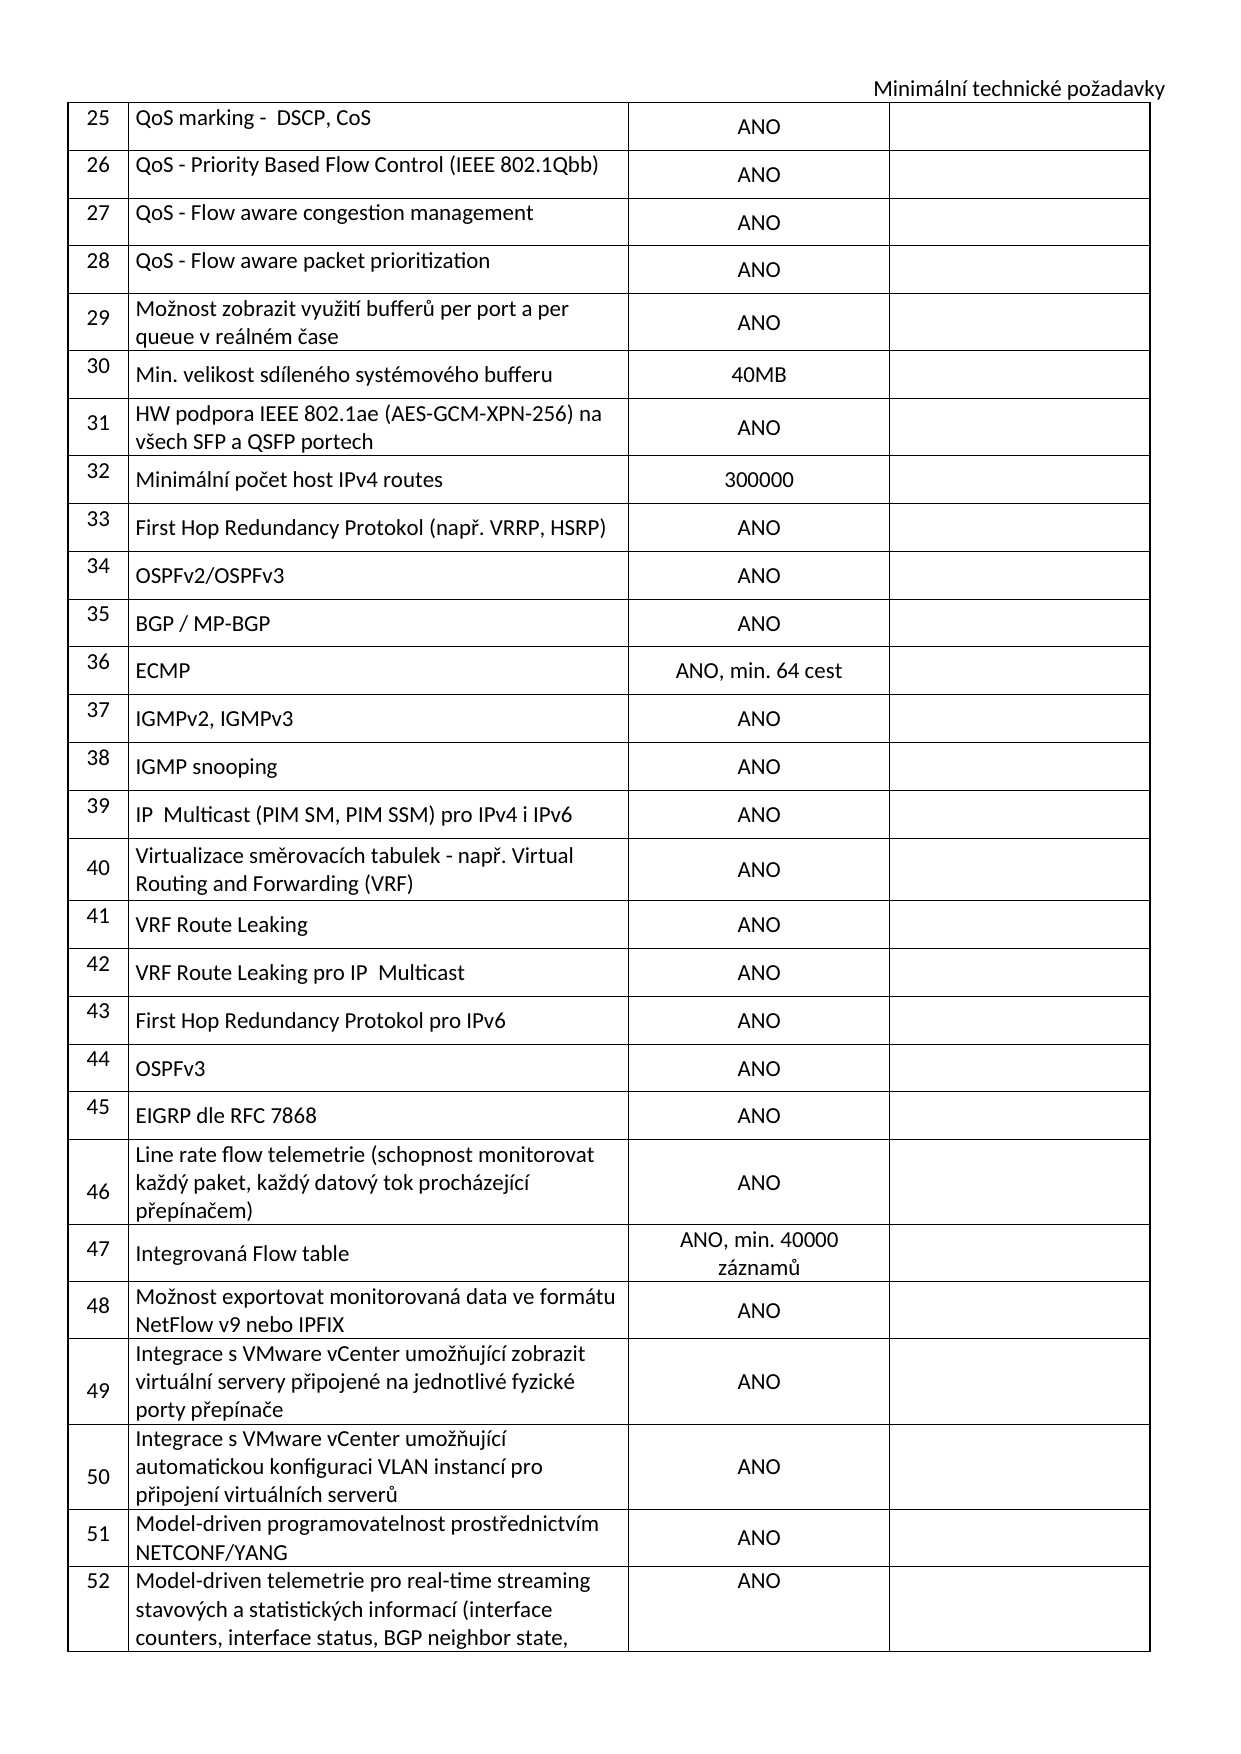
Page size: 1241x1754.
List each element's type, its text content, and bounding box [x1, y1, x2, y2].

table_cell Integrace s VMware vCenter umožňující zobrazit virtuální servery připojené na jednotlivé fyzické porty přepínače [129, 1339, 628, 1423]
table_cell 33 [69, 504, 128, 551]
table_cell ANO [629, 1282, 889, 1338]
table_cell [890, 743, 1149, 790]
table_cell ANO, min. 64 cest [629, 647, 889, 694]
table_cell 47 [69, 1225, 128, 1281]
table_cell VRF Route Leaking pro IP Multicast [129, 949, 628, 996]
table_cell [890, 1510, 1149, 1566]
table_cell [890, 901, 1149, 948]
table_cell 34 [69, 552, 128, 598]
table_cell 48 [69, 1282, 128, 1338]
table_cell [890, 839, 1149, 900]
table_cell ANO [629, 399, 889, 455]
table_cell Virtualizace směrovacích tabulek - např. Virtual Routing and Forwarding (VRF) [129, 839, 628, 900]
table_cell [890, 600, 1149, 646]
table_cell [129, 1567, 628, 1651]
table_cell 30 [69, 351, 128, 398]
table_cell 27 [69, 199, 128, 245]
table_cell 49 [69, 1339, 128, 1423]
table_cell ANO [629, 1510, 889, 1566]
table_cell 46 [69, 1140, 128, 1224]
table_cell 52 [69, 1567, 128, 1651]
table_cell 40MB [629, 351, 889, 398]
table_cell 41 [69, 901, 128, 948]
table_cell ANO [629, 504, 889, 551]
table_cell 39 [69, 791, 128, 837]
table_cell [890, 399, 1149, 455]
table_cell ANO [629, 552, 889, 598]
table_cell IGMPv2, IGMPv3 [129, 695, 628, 742]
table_cell [890, 103, 1149, 149]
table_cell ANO [629, 246, 889, 293]
table_cell QoS - Flow aware congestion management [129, 199, 628, 245]
table_cell [890, 151, 1149, 197]
table_cell EIGRP dle RFC 7868 [129, 1092, 628, 1139]
table_cell 29 [69, 294, 128, 350]
table_cell 300000 [629, 456, 889, 503]
table_cell [890, 1339, 1149, 1423]
table_cell 50 [69, 1425, 128, 1508]
table_cell [890, 695, 1149, 742]
table_cell [890, 1045, 1149, 1091]
table_cell 31 [69, 399, 128, 455]
table_cell 26 [69, 151, 128, 197]
table_cell [890, 456, 1149, 503]
table_cell 28 [69, 246, 128, 293]
table_cell [890, 294, 1149, 350]
table_cell VRF Route Leaking [129, 901, 628, 948]
table_cell IP Multicast (PIM SM, PIM SSM) pro IPv4 i IPv6 [129, 791, 628, 837]
table_cell QoS marking - DSCP, CoS [129, 103, 628, 149]
table_cell BGP / MP-BGP [129, 600, 628, 646]
table_cell Line rate flow telemetrie (schopnost monitorovat každý paket, každý datový tok procházející přepínačem) [129, 1140, 628, 1224]
table_cell [890, 791, 1149, 837]
table_cell 37 [69, 695, 128, 742]
table_cell [890, 1140, 1149, 1224]
table_cell QoS - Priority Based Flow Control (IEEE 802.1Qbb) [129, 151, 628, 197]
table_cell OSPFv3 [129, 1045, 628, 1091]
table_cell ANO [629, 839, 889, 900]
table_cell ANO [629, 997, 889, 1043]
table_cell [890, 1425, 1149, 1508]
table_cell ANO [629, 791, 889, 837]
table_cell OSPFv2/OSPFv3 [129, 552, 628, 598]
table_cell ANO [629, 1425, 889, 1508]
table_cell [890, 1092, 1149, 1139]
table_cell ANO [629, 103, 889, 149]
table_cell [890, 504, 1149, 551]
table_cell ANO [629, 199, 889, 245]
table_cell ANO [629, 1567, 889, 1651]
table_cell Minimální počet host IPv4 routes [129, 456, 628, 503]
table_cell First Hop Redundancy Protokol pro IPv6 [129, 997, 628, 1043]
table_cell Min. velikost sdíleného systémového bufferu [129, 351, 628, 398]
table_cell 38 [69, 743, 128, 790]
table_cell [890, 1225, 1149, 1281]
table_cell ANO [629, 1339, 889, 1423]
table_cell 35 [69, 600, 128, 646]
table_cell 36 [69, 647, 128, 694]
table_cell ANO, min. 40000 záznamů [629, 1225, 889, 1281]
table_cell ANO [629, 1045, 889, 1091]
table_cell 45 [69, 1092, 128, 1139]
table_cell ANO [629, 294, 889, 350]
table_cell 42 [69, 949, 128, 996]
table_cell 44 [69, 1045, 128, 1091]
table_cell [890, 552, 1149, 598]
table_cell [890, 351, 1149, 398]
table_cell 25 [69, 103, 128, 149]
table_cell ECMP [129, 647, 628, 694]
table_cell [890, 647, 1149, 694]
table_cell Možnost exportovat monitorovaná data ve formátu NetFlow v9 nebo IPFIX [129, 1282, 628, 1338]
table_cell ANO [629, 600, 889, 646]
table_cell [890, 199, 1149, 245]
table_cell ANO [629, 1140, 889, 1224]
table_cell First Hop Redundancy Protokol (např. VRRP, HSRP) [129, 504, 628, 551]
table_cell QoS - Flow aware packet prioritization [129, 246, 628, 293]
table_cell [890, 1282, 1149, 1338]
table_cell ANO [629, 151, 889, 197]
table_cell [890, 997, 1149, 1043]
table_cell Možnost zobrazit využití bufferů per port a per queue v reálném čase [129, 294, 628, 350]
table_cell Model-driven programovatelnost prostřednictvím NETCONF/YANG [129, 1510, 628, 1566]
table_cell [890, 949, 1149, 996]
table_cell ANO [629, 949, 889, 996]
table_cell 51 [69, 1510, 128, 1566]
table_cell 40 [69, 839, 128, 900]
table_cell IGMP snooping [129, 743, 628, 790]
table_cell Integrace s VMware vCenter umožňující automatickou konfiguraci VLAN instancí pro připojení virtuálních serverů [129, 1425, 628, 1508]
table_cell HW podpora IEEE 802.1ae (AES-GCM-XPN-256) na všech SFP a QSFP portech [129, 399, 628, 455]
table_cell 32 [69, 456, 128, 503]
table_cell Integrovaná Flow table [129, 1225, 628, 1281]
table_cell ANO [629, 695, 889, 742]
table_cell [890, 246, 1149, 293]
table_cell 43 [69, 997, 128, 1043]
table_cell ANO [629, 743, 889, 790]
table_cell ANO [629, 901, 889, 948]
table_cell ANO [629, 1092, 889, 1139]
table_cell [890, 1567, 1149, 1651]
